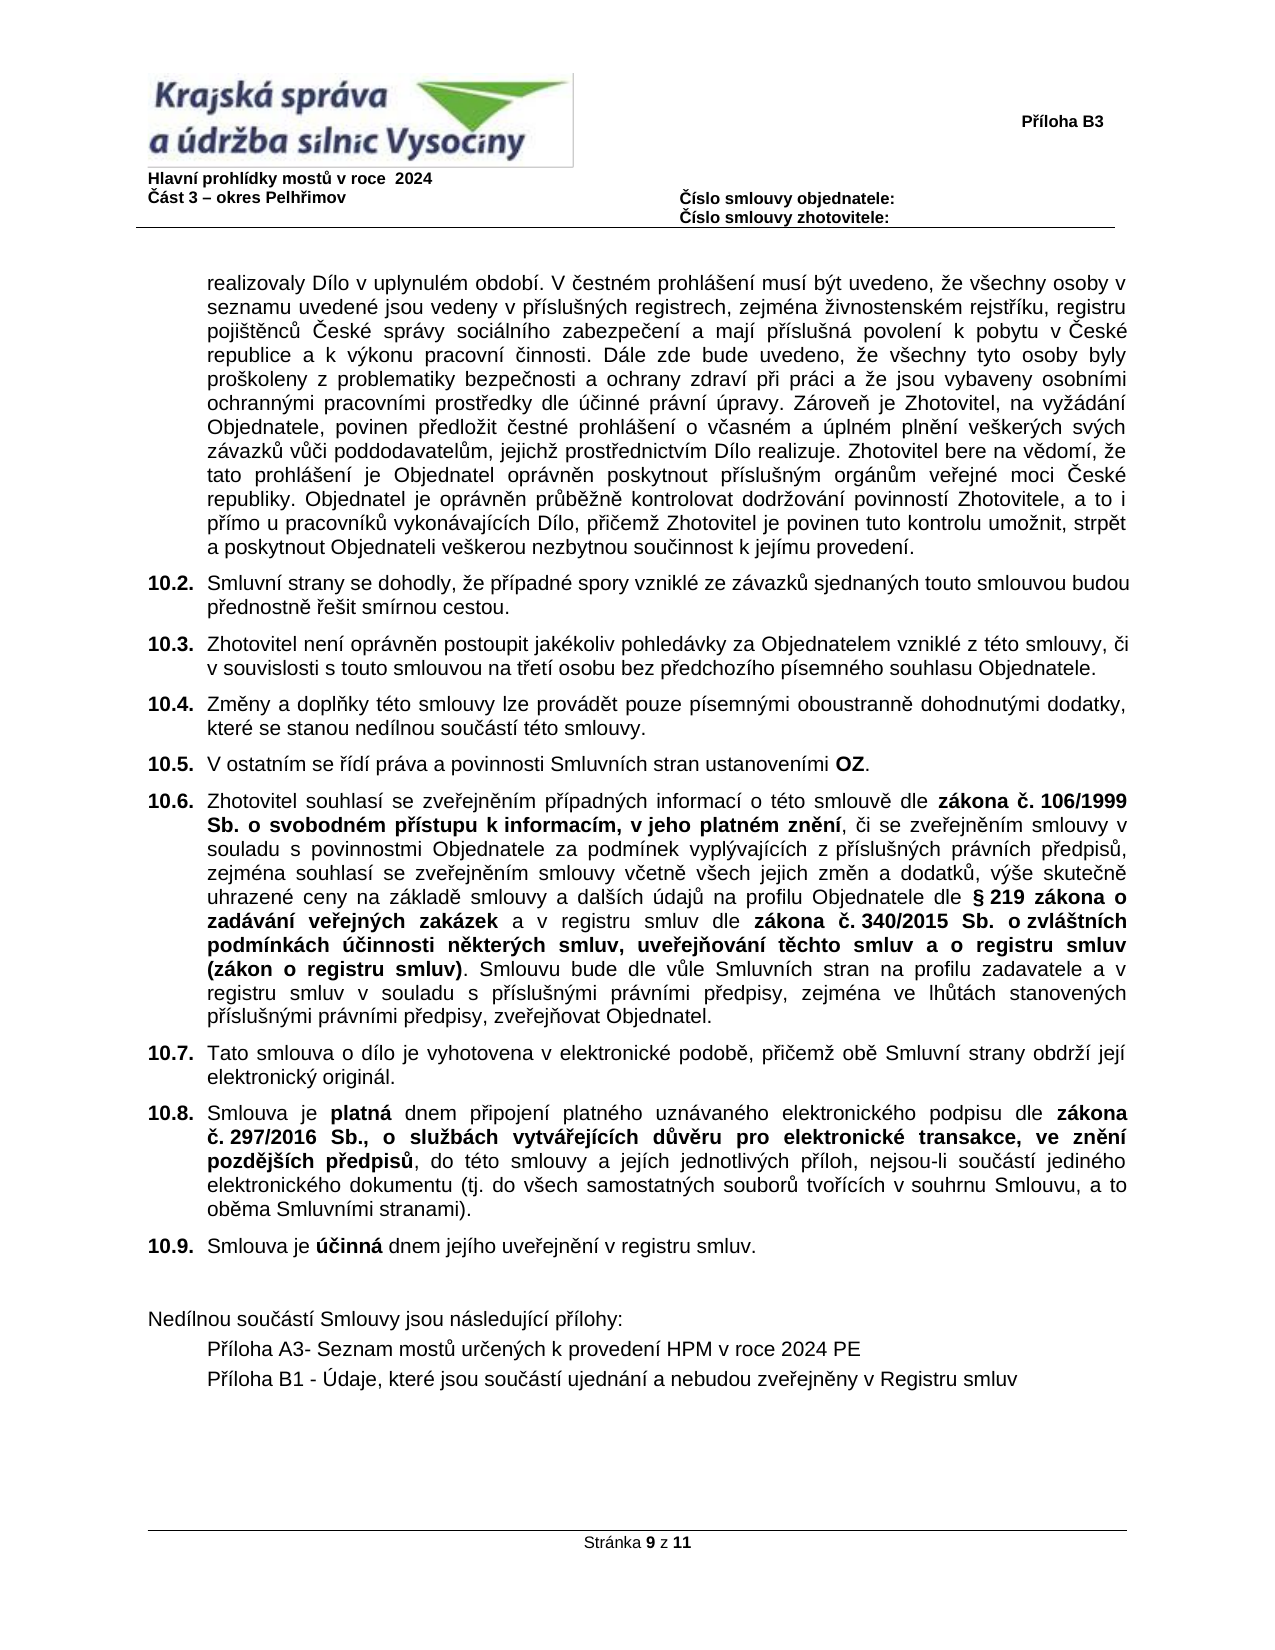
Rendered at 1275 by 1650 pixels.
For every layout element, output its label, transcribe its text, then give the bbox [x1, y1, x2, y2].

list Změny a doplňky této smlouvy lze provádět pouze písemnými oboustranně dohodnutými dodatky, které se stanou nedílnou součástí této smlouvy. [148, 692, 1127, 740]
list Příloha A3- Seznam mostů určených k provedení HPM v roce 2024 PE [148, 1337, 1127, 1361]
list V ostatním se řídí práva a povinnosti Smluvních stran ustanoveními OZ. [148, 752, 1127, 776]
list Tato smlouva o dílo je vyhotovena v elektronické podobě, přičemž obě Smluvní strany obdrží její elektronický originál. [148, 1041, 1127, 1089]
list Zhotovitel není oprávněn postoupit jakékoliv pohledávky za Objednatelem vzniklé z této smlouvy, či v souvislosti s touto smlouvou na třetí osobu bez předchozího písemného souhlasu Objednatele. [148, 631, 1131, 679]
picture [147, 73, 575, 169]
list Smluvní strany se dohodly, že případné spory vzniklé ze závazků sjednaných touto smlouvou budou přednostně řešit smírnou cestou. [148, 571, 1131, 619]
list Smlouva je platná dnem připojení platného uznávaného elektronického podpisu dle zákona č. 297/2016 Sb., o službách vytvářejících důvěru pro elektronické transakce, ve znění pozdějších předpisů, do této smlouvy a jejích jednotlivých příloh, nejsou-li součástí jediného elektronického dokumentu (tj. do všech samostatných souborů tvořících v souhrnu Smlouvu, a to oběma Smluvními stranami). [148, 1101, 1127, 1221]
list Příloha B1 - Údaje, které jsou součástí ujednání a nebudou zveřejněny v Registru smluv [148, 1367, 1127, 1391]
text Nedílnou součástí Smlouvy jsou následující přílohy: [148, 1306, 1127, 1330]
list Zhotovitel souhlasí se zveřejněním případných informací o této smlouvě dle zákona č. 106/1999 Sb. o svobodném přístupu k informacím, v jeho platném znění, či se zveřejněním smlouvy v souladu s povinnostmi Objednatele za podmínek vyplývajících z příslušných právních předpisů, zejména souhlasí se zveřejněním smlouvy včetně všech jejich změn a dodatků, výše skutečně uhrazené ceny na základě smlouvy a dalších údajů na profilu Objednatele dle § 219 zákona o zadávání veřejných zakázek a v registru smluv dle zákona č. 340/2015 Sb. o zvláštních podmínkách účinnosti některých smluv, uveřejňování těchto smluv a o registru smluv (zákon o registru smluv). Smlouvu bude dle vůle Smluvních stran na profilu zadavatele a v registru smluv v souladu s příslušnými právními předpisy, zejména ve lhůtách stanovených příslušnými právními předpisy, zveřejňovat Objednatel. [148, 789, 1127, 1028]
list Smlouva je účinná dnem jejího uveřejnění v registru smluv. [148, 1233, 1127, 1257]
